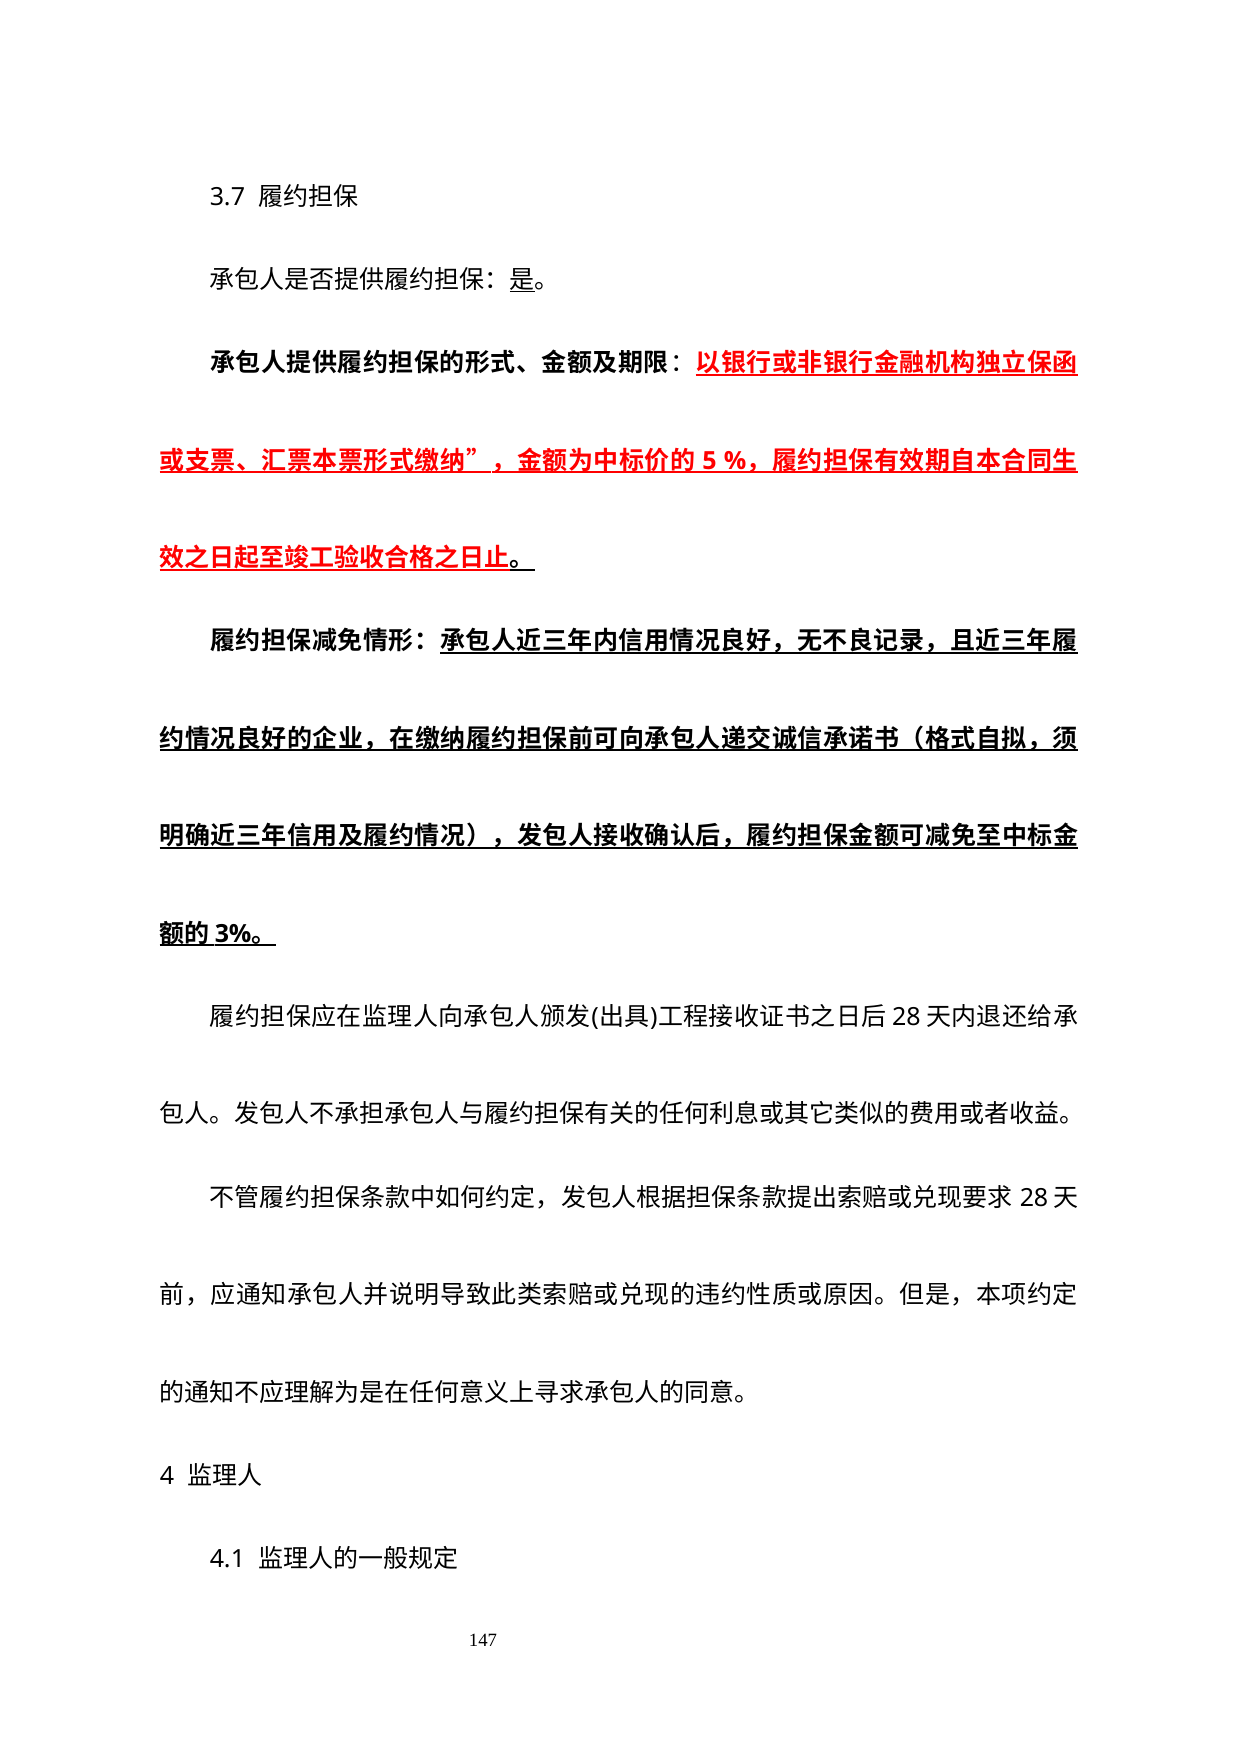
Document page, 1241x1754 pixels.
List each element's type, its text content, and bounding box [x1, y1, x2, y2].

text 履约担保减免情形：承包人近三年内信用情况良好，无不良记录，且近三年履约情况良好的企业，在缴纳履约担保前可向承包人递交诚信承诺书（格式自拟，须明确近三年信用及履约情况），发包人接收确认后，履约担保金额可减免至中标金额的3%。 [159, 750, 1078, 847]
text 履约担保应在监理人向承包人颁发(出具)工程接收证书之日后28天内退还给承包人。发包人不承担承包人与履约担保有关的任何利息或其它类似的费用或者收益。 [159, 982, 1078, 1144]
text 履约担保减免情形：承包人近三年内信用情况良好，无不良记录，且近三年履约情况良好的企业，在缴纳履约担保前可向承包人递交诚信承诺书（格式自拟，须明确近三年信用及履约情况），发包人接收确认后，履约担保金额可减免至中标金额的3%。 [159, 606, 1078, 749]
text 承包人提供履约担保的形式、金额及期限：以银行或非银行金融机构独立保函或支票、汇票本票形式缴纳”，金额为中标价的 5 %，履约担保有效期自本合同生效之日起至竣工验收合格之日止。 [159, 328, 1078, 471]
text 履约担保减免情形：承包人近三年内信用情况良好，无不良记录，且近三年履约情况良好的企业，在缴纳履约担保前可向承包人递交诚信承诺书（格式自拟，须明确近三年信用及履约情况），发包人接收确认后，履约担保金额可减免至中标金额的3%。 [159, 848, 1078, 964]
text 承包人是否提供履约担保：是。 [159, 245, 1078, 310]
text 4 监理人 [159, 1441, 1078, 1506]
text 不管履约担保条款中如何约定，发包人根据担保条款提出索赔或兑现要求28天前，应通知承包人并说明导致此类索赔或兑现的违约性质或原因。但是，本项约定的通知不应理解为是在任何意义上寻求承包人的同意。 [159, 1163, 1078, 1423]
text 3.7 履约担保 [159, 162, 1078, 227]
text 承包人提供履约担保的形式、金额及期限：以银行或非银行金融机构独立保函或支票、汇票本票形式缴纳”，金额为中标价的 5 %，履约担保有效期自本合同生效之日起至竣工验收合格之日止。 [159, 472, 1078, 588]
text 4.1 监理人的一般规定 [159, 1524, 1078, 1589]
